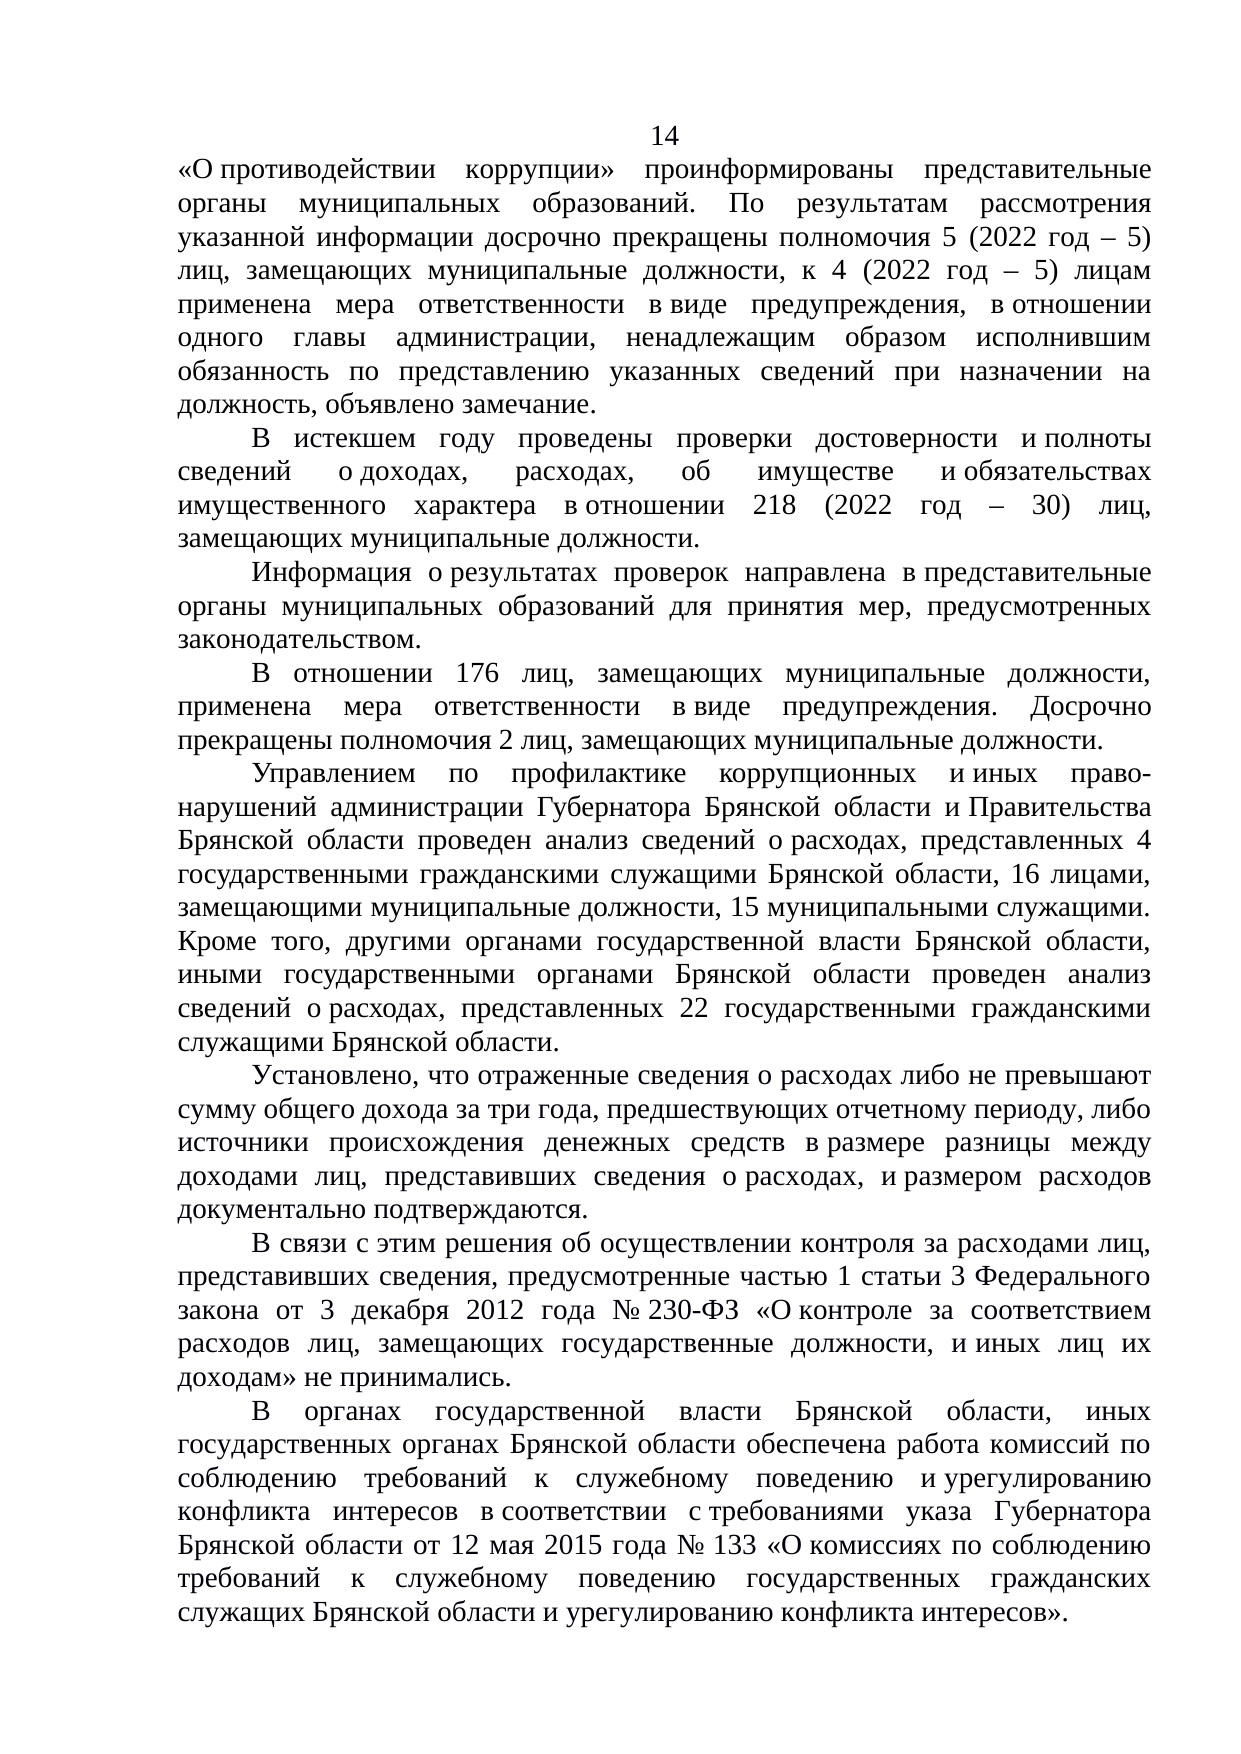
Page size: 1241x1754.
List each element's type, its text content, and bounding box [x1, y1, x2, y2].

text В органах государственной власти Брянской области, иных государственных органах Брянской области обеспечена работа комиссий по соблюдению требований к служебному поведению и урегулированию конфликта интересов в соответствии с требованиями указа Губернатора Брянской области от 12 мая 2015 года № 133 «О комиссиях по соблюдению требований к служебному поведению государственных гражданских служащих Брянской области и урегулированию конфликта интересов». [177, 1393, 1152, 1627]
text В связи с этим решения об осуществлении контроля за расходами лиц, представивших сведения, предусмотренные частью 1 статьи 3 Федерального закона от 3 декабря 2012 года № 230-ФЗ «О контроле за соответствием расходов лиц, замещающих государственные должности, и иных лиц их доходам» не принимались. [177, 1225, 1152, 1393]
text В истекшем году проведены проверки достоверности и полноты сведений о доходах, расходах, об имуществе и обязательствах имущественного характера в отношении 218 (2022 год – 30) лиц, замещающих муниципальные должности. [177, 420, 1152, 554]
text Установлено, что отраженные сведения о расходах либо не превышают сумму общего дохода за три года, предшествующих отчетному периоду, либо источники происхождения денежных средств в размере разницы между доходами лиц, представивших сведения о расходах, и размером расходов документально подтверждаются. [177, 1057, 1152, 1225]
text В отношении 176 лиц, замещающих муниципальные должности, применена мера ответственности в виде предупреждения. Досрочно прекращены полномочия 2 лиц, замещающих муниципальные должности. [177, 655, 1152, 755]
text Управлением по профилактике коррупционных и иных право-нарушений администрации Губернатора Брянской области и Правительства Брянской области проведен анализ сведений о расходах, представленных 4 государственными гражданскими служащими Брянской области, 16 лицами, замещающими муниципальные должности, 15 муниципальными служащими. Кроме того, другими органами государственной власти Брянской области, иными государственными органами Брянской области проведен анализ сведений о расходах, представленных 22 государственными гражданскими служащими Брянской области. [177, 755, 1152, 1057]
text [177, 152, 1152, 420]
text Информация о результатах проверок направлена в представительные органы муниципальных образований для принятия мер, предусмотренных законодательством. [177, 554, 1152, 655]
